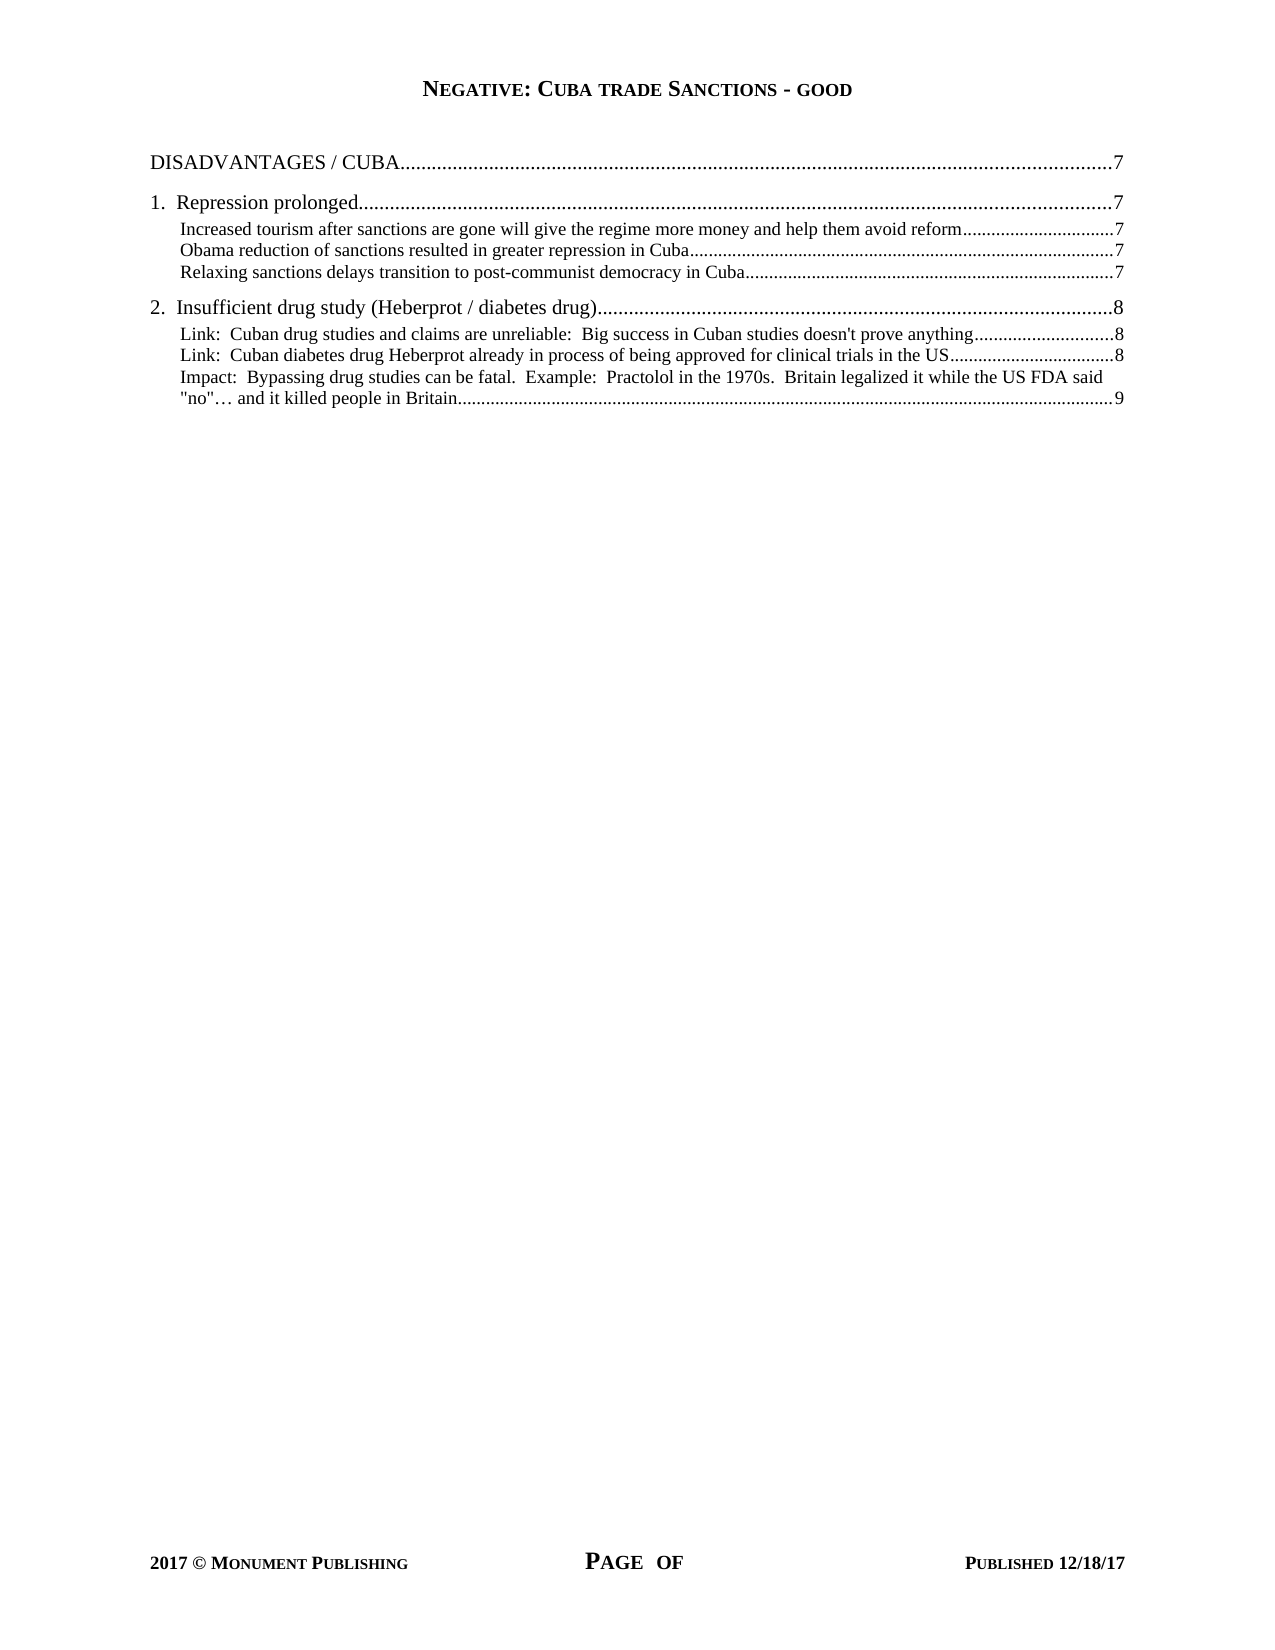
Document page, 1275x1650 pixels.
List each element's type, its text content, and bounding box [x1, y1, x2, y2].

text Link: Cuban diabetes drug Heberprot already in process of being approved for clinical trials in the US 8 [180, 344, 1125, 366]
text Increased tourism after sanctions are gone will give the regime more money and help them avoid reform 7 [180, 218, 1125, 239]
text DISADVANTAGES / CUBA 7 [150, 150, 1125, 174]
text Relaxing sanctions delays transition to post-communist democracy in Cuba 7 [180, 261, 1125, 282]
text 1. Repression prolonged 7 [150, 190, 1125, 214]
text Link: Cuban drug studies and claims are unreliable: Big success in Cuban studies doesn't prove anything 8 [180, 322, 1125, 344]
text 2. Insufficient drug study (Heberprot / diabetes drug) 8 [150, 295, 1125, 319]
text Obama reduction of sanctions resulted in greater repression in Cuba 7 [690, 239, 1125, 261]
text Impact: Bypassing drug studies can be fatal. Example: Practolol in the 1970s. Britain legalized it while the US FDA said "no"… and it killed people in Britain 9 [180, 366, 1125, 409]
